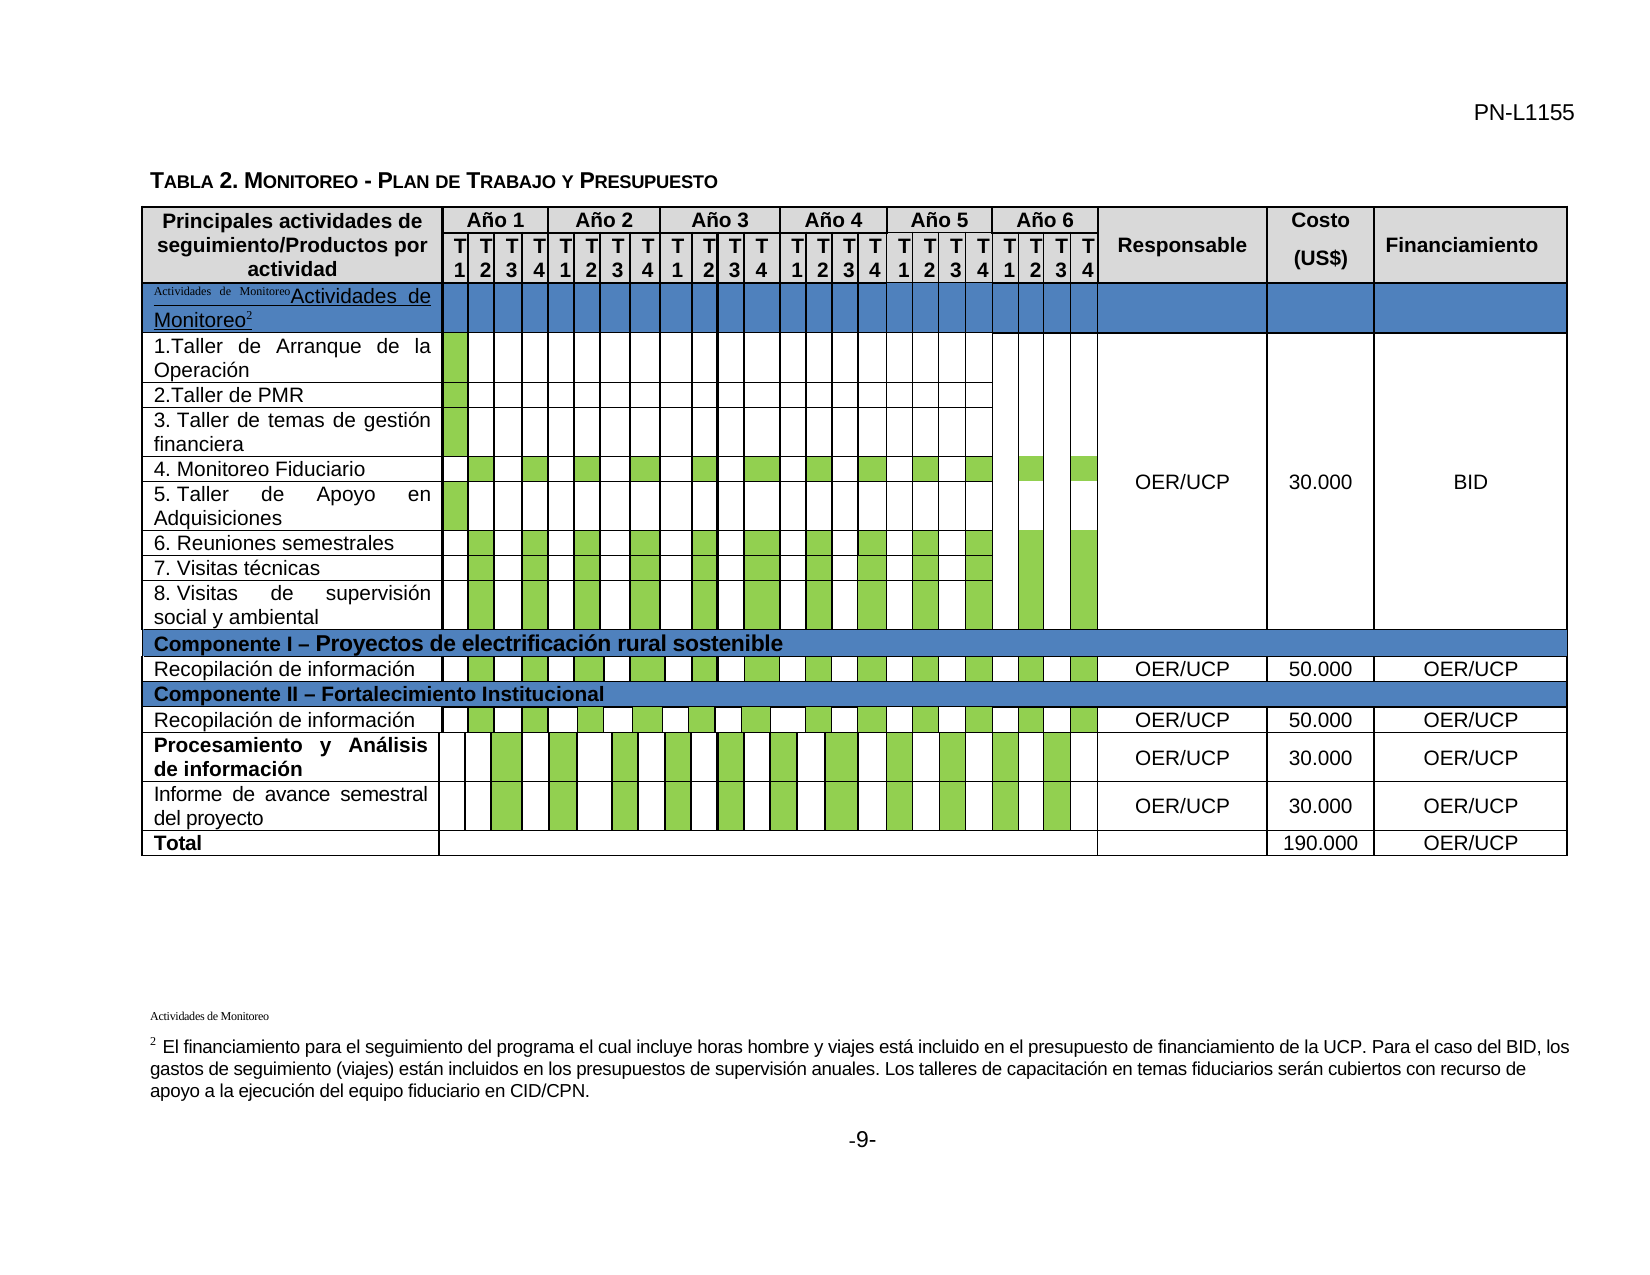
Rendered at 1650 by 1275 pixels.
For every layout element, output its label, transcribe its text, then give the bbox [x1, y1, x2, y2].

table_cell [444, 657, 467, 681]
table_cell (US$) [1268, 232, 1373, 282]
table_cell [887, 782, 912, 830]
table_cell [859, 733, 886, 781]
table_header Año 5 [888, 208, 991, 232]
table_cell T2 [575, 234, 599, 282]
table_cell [993, 657, 1018, 681]
table_cell [666, 782, 690, 830]
table_cell [692, 782, 716, 830]
table_cell 30.000 [1268, 334, 1373, 629]
table_cell [807, 284, 831, 332]
table_cell [745, 284, 779, 332]
table_cell [858, 581, 886, 629]
table_cell [605, 657, 629, 681]
table_cell [745, 408, 779, 456]
table_cell [833, 482, 857, 530]
table_cell [719, 556, 743, 580]
table_cell [887, 581, 912, 629]
table_cell [575, 657, 603, 681]
table_cell [495, 333, 521, 382]
table_cell [639, 733, 664, 781]
table_cell OER/UCP [1375, 657, 1566, 681]
table_cell [807, 408, 831, 456]
table_cell 3. Taller de temas de gestión financiera [143, 408, 441, 456]
table_cell [940, 782, 965, 830]
table_cell [887, 482, 912, 530]
table_cell [1044, 555, 1070, 580]
table_cell [939, 707, 965, 732]
table_cell [1019, 580, 1043, 629]
table_cell [1098, 831, 1266, 855]
table_cell [780, 657, 805, 681]
table_cell [661, 284, 691, 332]
table_cell [719, 782, 743, 830]
table_cell [575, 284, 599, 332]
table_cell [693, 482, 716, 530]
table_cell [939, 283, 965, 332]
table_cell [693, 457, 716, 481]
table_cell [859, 531, 886, 555]
table_cell [1071, 407, 1097, 456]
table_cell [807, 556, 831, 580]
table_cell [523, 457, 547, 481]
table_cell T4 [966, 233, 992, 282]
table_cell [1098, 284, 1266, 332]
table_cell [495, 581, 521, 629]
table_cell [575, 482, 599, 530]
table_cell [1044, 733, 1070, 781]
table_cell [798, 782, 824, 830]
table_cell T1 [993, 234, 1018, 282]
table_cell [1071, 580, 1097, 629]
table_cell [771, 782, 796, 830]
table_cell [745, 782, 769, 830]
table_cell [1044, 580, 1070, 629]
table_cell [1071, 382, 1097, 407]
table_cell [578, 707, 603, 732]
table_cell [469, 531, 493, 555]
table_cell [549, 383, 573, 407]
table_cell [993, 334, 1018, 382]
table_cell [469, 657, 493, 681]
table_cell [469, 482, 493, 530]
table_cell [495, 482, 521, 530]
table_cell [444, 383, 467, 407]
table_cell [693, 284, 716, 332]
table_cell [781, 383, 805, 407]
table_cell [601, 482, 629, 530]
table_cell [469, 581, 493, 629]
table_cell [666, 733, 690, 781]
table_cell [781, 556, 805, 580]
table_cell Componente II – Fortalecimiento Institucional [143, 682, 1566, 706]
table_cell [939, 408, 965, 456]
table_cell [913, 782, 939, 830]
table_cell [661, 531, 691, 555]
table_cell [523, 333, 547, 382]
table_cell Recopilación de información [143, 707, 441, 732]
table_cell [693, 556, 716, 580]
table_cell [745, 733, 769, 781]
table_cell [939, 457, 965, 481]
table_cell [913, 457, 938, 481]
table_cell [692, 733, 716, 781]
table_cell [550, 782, 576, 830]
table_cell [550, 733, 576, 781]
table_cell T1 [549, 234, 573, 282]
table_cell [578, 733, 611, 781]
table_cell [604, 708, 632, 732]
table_cell [807, 457, 831, 481]
table_cell [575, 383, 599, 407]
table_cell OER/UCP [1098, 733, 1266, 781]
table_cell [781, 531, 805, 555]
table_cell T4 [523, 234, 547, 282]
table_cell [887, 657, 912, 681]
table_cell [966, 333, 992, 382]
table_cell [887, 733, 912, 781]
table_cell [1071, 657, 1097, 681]
table_cell [716, 708, 741, 732]
table_cell [444, 531, 467, 555]
table_cell [523, 408, 547, 456]
table_cell [1071, 481, 1097, 530]
table_cell [858, 707, 886, 732]
table_cell 1.Taller de Arranque de la Operación [143, 333, 441, 382]
table_cell [913, 707, 938, 732]
table_cell Total [143, 831, 438, 855]
table_cell [939, 556, 965, 580]
table_header Costo [1268, 208, 1373, 232]
table_cell [444, 333, 467, 382]
table_cell [549, 408, 573, 456]
table_cell [742, 707, 770, 732]
table_cell OER/UCP [1375, 733, 1566, 781]
table_cell [661, 408, 691, 456]
table_cell [887, 707, 912, 732]
table_cell [444, 581, 467, 629]
table_cell [887, 408, 912, 456]
table_cell Recopilación de información [143, 657, 441, 681]
table_cell [523, 782, 548, 830]
table_cell [613, 782, 637, 830]
table_cell [631, 408, 659, 456]
table_cell [495, 657, 521, 681]
table_cell [1019, 657, 1043, 681]
table_cell [523, 733, 548, 781]
table_cell [1071, 456, 1097, 481]
table_cell [1019, 382, 1043, 407]
table_cell [1044, 481, 1070, 530]
table_cell [1071, 782, 1097, 830]
table_cell [575, 457, 599, 481]
table_cell [631, 531, 659, 555]
table_cell [993, 407, 1018, 456]
table_cell [440, 831, 1097, 855]
table_cell Componente I – Proyectos de electrificación rural sostenible [143, 630, 1567, 656]
table_cell [887, 457, 912, 481]
table_cell [966, 707, 992, 732]
table_cell [833, 581, 857, 629]
table_cell [601, 333, 629, 382]
table_cell [575, 531, 599, 555]
table_cell [859, 284, 886, 332]
table_cell [578, 782, 611, 830]
table_cell [993, 708, 1018, 732]
table_cell [993, 580, 1018, 629]
table_cell [832, 657, 857, 681]
table_cell [913, 531, 938, 555]
table_header Año 3 [661, 208, 779, 232]
table_cell [859, 782, 886, 830]
table_cell [781, 333, 805, 382]
table_cell [693, 333, 716, 382]
table_cell [993, 481, 1018, 530]
table_cell OER/UCP [1098, 708, 1266, 732]
table_cell [859, 383, 886, 407]
table_cell 30.000 [1268, 733, 1373, 781]
table_cell [1044, 382, 1070, 407]
table_cell Procesamiento y Análisis de información [143, 733, 438, 781]
table_cell [771, 733, 796, 781]
table_cell [806, 707, 831, 732]
table_cell [631, 333, 659, 382]
table_cell [913, 733, 939, 781]
table_cell [719, 482, 743, 530]
table_cell [913, 657, 938, 681]
table_cell [745, 657, 779, 681]
table_cell [440, 782, 464, 830]
table_cell [549, 581, 573, 629]
table_cell [693, 581, 716, 629]
table_cell [939, 383, 965, 407]
table_cell 7. Visitas técnicas [143, 556, 441, 580]
table_cell [833, 457, 857, 481]
table_header Año 1 [444, 208, 547, 232]
table_cell [993, 733, 1018, 781]
table_cell [745, 333, 779, 382]
table_cell [444, 708, 467, 732]
table_cell [966, 383, 992, 407]
table_cell [549, 457, 573, 481]
table_cell T3 [719, 234, 743, 282]
table_cell [549, 284, 573, 332]
table_cell [771, 708, 805, 732]
table_cell [613, 733, 637, 781]
table_cell 2.Taller de PMR [143, 383, 441, 407]
table_cell [444, 284, 467, 332]
table_cell [523, 531, 547, 555]
table_cell [1044, 334, 1070, 382]
table_cell T3 [833, 234, 857, 282]
table_cell T4 [1071, 234, 1097, 282]
table_cell T1 [661, 234, 691, 282]
table_cell [859, 482, 886, 530]
table_cell [807, 383, 831, 407]
table_cell [745, 581, 779, 629]
table_cell [693, 531, 716, 555]
table_cell [966, 457, 992, 481]
table_cell [719, 531, 743, 555]
table_cell [469, 284, 493, 332]
table_cell [781, 457, 805, 481]
table_cell [719, 383, 743, 407]
table_cell [444, 408, 467, 456]
table_cell [833, 556, 857, 580]
table_cell [745, 482, 779, 530]
table_cell T2 [807, 234, 831, 282]
table_cell [1071, 733, 1097, 781]
table_cell [689, 707, 714, 732]
table_cell [966, 581, 992, 629]
table_cell OER/UCP [1098, 657, 1266, 681]
table_cell [601, 531, 629, 555]
table_cell [1019, 456, 1043, 481]
table_cell [466, 733, 490, 781]
table_cell [492, 782, 521, 830]
table_cell [913, 333, 938, 382]
table_header Año 6 [993, 208, 1097, 232]
table_cell [631, 657, 664, 681]
table_cell [1071, 530, 1097, 555]
table_cell T2 [1019, 234, 1043, 282]
table_cell [523, 556, 547, 580]
table_cell [1044, 657, 1070, 681]
table_cell OER/UCP [1375, 831, 1566, 855]
table_cell [913, 556, 938, 580]
table_cell [469, 383, 493, 407]
table_cell 5. Taller de Apoyo en Adquisiciones [143, 482, 441, 530]
table_cell [966, 657, 992, 681]
table_cell T4 [631, 234, 659, 282]
table_cell [444, 556, 467, 580]
table_cell [807, 333, 831, 382]
table_cell [693, 657, 716, 681]
table_cell [807, 581, 831, 629]
table_cell [1375, 284, 1566, 332]
table_cell [745, 556, 779, 580]
table_cell [826, 782, 857, 830]
table_cell [719, 581, 743, 629]
table_cell [601, 408, 629, 456]
table_cell T3 [939, 233, 965, 282]
table_cell [495, 408, 521, 456]
table_cell T2 [469, 234, 493, 282]
table_header Año 4 [781, 208, 886, 232]
table_cell 8. Visitas de supervisión social y ambiental [143, 581, 441, 629]
table_cell [1019, 481, 1043, 530]
table_cell [469, 333, 493, 382]
table_cell 6. Reuniones semestrales [143, 531, 441, 555]
table_cell 50.000 [1268, 708, 1373, 732]
table_cell [887, 283, 912, 332]
table_cell T3 [1044, 234, 1070, 282]
table_cell [719, 333, 743, 382]
table_cell [639, 782, 664, 830]
table_cell [993, 284, 1018, 332]
table_cell [833, 284, 857, 332]
table_cell [719, 733, 743, 781]
table_cell [631, 383, 659, 407]
table_cell [887, 531, 912, 555]
table_cell [966, 531, 992, 555]
table_cell Informe de avance semestral del proyecto [143, 782, 438, 830]
table_cell [939, 333, 965, 382]
table_cell T4 [745, 234, 779, 282]
table_cell [495, 531, 521, 555]
table_cell [859, 457, 886, 481]
table_cell [993, 782, 1018, 830]
table_cell [966, 408, 992, 456]
table_cell OER/UCP [1098, 782, 1266, 830]
table_cell [601, 457, 629, 481]
table_cell 4. Monitoreo Fiduciario [143, 457, 441, 481]
table_cell [1071, 334, 1097, 382]
table_cell [913, 581, 938, 629]
table_cell [549, 556, 573, 580]
table_cell [833, 531, 857, 555]
table_cell [575, 556, 599, 580]
table_cell [575, 581, 599, 629]
table_cell [1044, 456, 1070, 481]
table_cell [887, 333, 912, 382]
table_cell [631, 284, 659, 332]
table_cell [631, 482, 659, 530]
table_cell 30.000 [1268, 782, 1373, 830]
table_cell [833, 383, 857, 407]
table_cell [523, 383, 547, 407]
table_cell [523, 708, 547, 732]
table_cell [666, 657, 691, 681]
table_cell [469, 708, 493, 732]
table_cell [913, 408, 938, 456]
table_cell BID [1375, 334, 1566, 629]
table_cell [993, 456, 1018, 481]
table_cell T1 [444, 234, 467, 282]
table_cell [939, 531, 965, 555]
table_cell [1019, 284, 1043, 332]
table_cell Actividades de Monitoreo [143, 284, 441, 332]
table_cell [798, 733, 824, 781]
table_cell [913, 482, 938, 530]
table_cell [495, 708, 521, 732]
table_cell [601, 284, 629, 332]
table_cell [1019, 530, 1043, 555]
table_cell [745, 457, 779, 481]
table_cell [693, 383, 716, 407]
table_cell OER/UCP [1098, 334, 1266, 629]
table_cell [1019, 555, 1043, 580]
table_cell [781, 581, 805, 629]
table_cell [887, 383, 912, 407]
table_cell [469, 556, 493, 580]
table_cell [858, 657, 886, 681]
table_cell [966, 556, 992, 580]
table_cell [631, 457, 659, 481]
table_header Financiamiento [1375, 208, 1566, 282]
table_cell [495, 284, 521, 332]
table_cell [549, 531, 573, 555]
table_cell [913, 283, 938, 332]
table_cell [663, 708, 688, 732]
table_cell [858, 556, 886, 580]
table_cell T1 [781, 234, 805, 282]
table_cell [1019, 407, 1043, 456]
table_cell [549, 657, 573, 681]
table_cell [966, 482, 992, 530]
table_cell 190.000 [1268, 831, 1373, 855]
table_cell [661, 457, 691, 481]
table_cell [1071, 284, 1097, 332]
table_cell [939, 482, 965, 530]
table_cell [495, 457, 521, 481]
table_cell T3 [495, 234, 521, 282]
table_cell [1019, 334, 1043, 382]
table_cell [601, 556, 629, 580]
table_cell [719, 284, 743, 332]
table_cell [940, 733, 965, 781]
table_cell [1071, 708, 1097, 732]
table_cell [601, 581, 629, 629]
table_cell T4 [859, 234, 886, 282]
table_cell [601, 383, 629, 407]
table_cell [661, 383, 691, 407]
table_cell [575, 408, 599, 456]
table_cell [549, 708, 577, 732]
table_cell [661, 333, 691, 382]
table_cell [1044, 284, 1070, 332]
table_cell OER/UCP [1375, 708, 1566, 732]
table_cell [859, 333, 886, 382]
table_cell [661, 581, 691, 629]
table_cell [444, 482, 467, 530]
text Tabla 2. Monitoreo - Plan de Trabajo y Presupuesto [150, 167, 1575, 193]
table_cell [993, 555, 1018, 580]
table_cell [466, 782, 490, 830]
table_cell [575, 333, 599, 382]
table_cell [993, 530, 1018, 555]
table_cell [661, 556, 691, 580]
table_cell [469, 408, 493, 456]
table_cell [495, 556, 521, 580]
table_cell [966, 283, 992, 332]
table_cell [631, 556, 659, 580]
table_cell [549, 482, 573, 530]
table_cell [719, 408, 743, 456]
table_cell [993, 382, 1018, 407]
table_cell [523, 284, 547, 332]
table_cell [966, 733, 992, 781]
table_cell [939, 657, 965, 681]
table_cell [1019, 708, 1043, 732]
table_cell T3 [601, 234, 629, 282]
table_cell [444, 457, 467, 481]
table_header Principales actividades de seguimiento/Productos por actividad [143, 208, 441, 282]
table_cell [826, 733, 857, 781]
table_cell [781, 482, 805, 530]
table_cell [833, 333, 857, 382]
table_cell 50.000 [1268, 657, 1373, 681]
table_cell T2 [693, 234, 716, 282]
table_cell [719, 657, 744, 681]
table_cell [1044, 530, 1070, 555]
table_cell [523, 657, 547, 681]
table_cell [745, 531, 779, 555]
table_cell [966, 782, 992, 830]
table_cell [1044, 708, 1070, 732]
table_cell [887, 556, 912, 580]
table_cell [495, 383, 521, 407]
table_cell [781, 408, 805, 456]
table_cell [631, 581, 659, 629]
table_cell [1044, 407, 1070, 456]
table_cell [633, 707, 662, 732]
table_cell [939, 581, 965, 629]
table_cell [440, 733, 464, 781]
table_cell [807, 482, 831, 530]
table_cell [719, 457, 743, 481]
table_cell [1019, 782, 1043, 830]
table_cell T2 [913, 233, 938, 282]
table_cell [523, 482, 547, 530]
table_cell [492, 733, 521, 781]
table_cell [469, 457, 493, 481]
table_cell [661, 482, 691, 530]
table_cell [833, 408, 857, 456]
table_cell [523, 581, 547, 629]
table_cell [745, 383, 779, 407]
table_cell [1044, 782, 1070, 830]
table_cell OER/UCP [1375, 782, 1566, 830]
table_cell [1268, 284, 1373, 332]
table_cell [913, 383, 938, 407]
table_cell [1019, 733, 1043, 781]
table_cell [832, 708, 857, 732]
table_cell [806, 657, 831, 681]
table_cell [859, 408, 886, 456]
table_header Responsable [1099, 208, 1266, 282]
table_header Año 2 [549, 208, 659, 232]
table_cell [549, 333, 573, 382]
table_cell [807, 531, 831, 555]
table_cell [781, 284, 805, 332]
table_cell [693, 408, 716, 456]
table_cell [1071, 555, 1097, 580]
table_cell T1 [887, 233, 912, 282]
